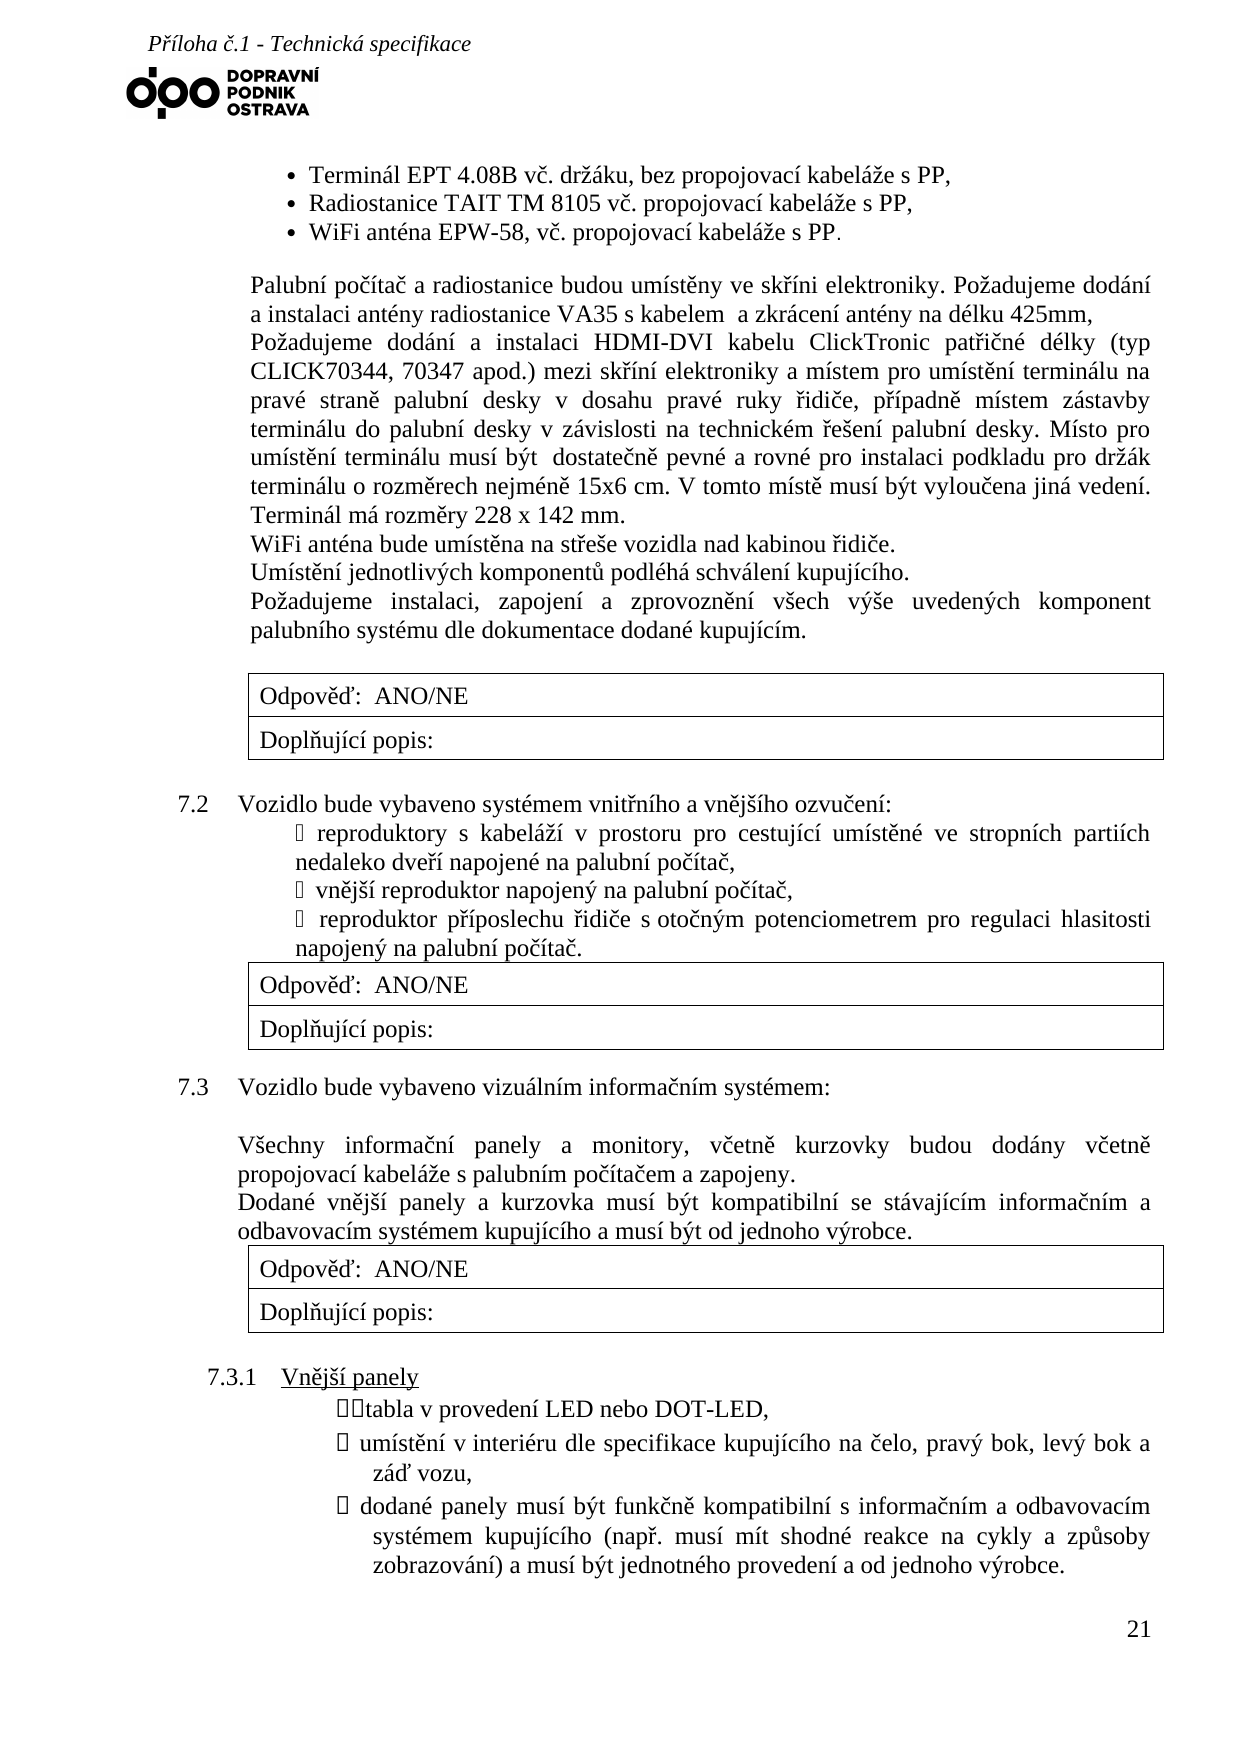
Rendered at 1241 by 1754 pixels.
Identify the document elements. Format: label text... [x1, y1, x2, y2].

table_header Odpověď: ANO/NE [249, 963, 1163, 1005]
text  reproduktor příposlechu řidiče s otočným potenciometrem pro regulaci hlasitosti napojený na palubní počítač. [295, 904, 1152, 962]
list  Terminál EPT 4.08B vč. držáku, bez propojovací kabeláže s PP, [288, 160, 1152, 188]
list Vozidlo bude vybaveno systémem vnitřního a vnějšího ozvučení: [177, 789, 1152, 818]
text Dodané vnější panely a kurzovka musí být kompatibilní se stávajícím informačním a odbavovacím systémem kupujícího a musí být od jednoho výrobce. [237, 1187, 1152, 1245]
text  dodané panely musí být funkčně kompatibilní s informačním a odbavovacím systémem kupujícího (např. musí mít shodné reakce na cykly a způsoby zobrazování) a musí být jednotného provedení a od jednoho výrobce. [335, 1487, 1152, 1579]
picture [126, 67, 320, 119]
table_cell Doplňující popis: [249, 717, 1163, 759]
text  vnější reproduktor napojený na palubní počítač, [223, 875, 1152, 904]
text Umístění jednotlivých komponentů podléhá schválení kupujícího. [176, 557, 1152, 586]
text Všechny informační panely a monitory, včetně kurzovky budou dodány včetně propojovací kabeláže s palubním počítačem a zapojeny. [237, 1130, 1152, 1187]
list  Radiostanice TAIT TM 8105 vč. propojovací kabeláže s PP, [288, 188, 1152, 217]
text Palubní počítač a radiostanice budou umístěny ve skříni elektroniky. Požadujeme dodání a instalaci antény radiostanice VA35 s kabelem a zkrácení antény na délku 425mm, [250, 270, 1152, 327]
text  umístění v interiéru dle specifikace kupujícího na čelo, pravý bok, levý bok a záď vozu, [335, 1424, 1152, 1487]
text Požadujeme dodání a instalaci HDMI-DVI kabelu ClickTronic patřičné délky (typ CLICK70344, 70347 apod.) mezi skříní elektroniky a místem pro umístění terminálu na pravé straně palubní desky v dosahu pravé ruky řidiče, případně místem zástavby terminálu do palubní desky v závislosti na technickém řešení palubní desky. Místo pro umístění terminálu musí být dostatečně pevné a rovné pro instalaci podkladu pro držák terminálu o rozměrech nejméně 15x6 cm. V tomto místě musí být vyloučena jiná vedení. Terminál má rozměry 228 x 142 mm. [250, 327, 1152, 529]
table_cell Doplňující popis: [249, 1289, 1163, 1332]
text Požadujeme instalaci, zapojení a zprovoznění všech výše uvedených komponent palubního systému dle dokumentace dodané kupujícím. [250, 586, 1152, 644]
list Vozidlo bude vybaveno vizuálním informačním systémem: [177, 1072, 1152, 1101]
text WiFi anténa bude umístěna na střeše vozidla nad kabinou řidiče. [176, 529, 1152, 557]
table_header Odpověď: ANO/NE [249, 674, 1163, 716]
table_cell Doplňující popis: [249, 1006, 1163, 1049]
table_header Odpověď: ANO/NE [249, 1246, 1163, 1288]
text  reproduktory s kabeláží v prostoru pro cestující umístěné ve stropních partiích nedaleko dveří napojené na palubní počítač, [295, 818, 1152, 875]
list  WiFi anténa EPW-58, vč. propojovací kabeláže s PP. [288, 217, 1152, 246]
text tabla v provedení LED nebo DOT-LED, [261, 1390, 1152, 1424]
list Vnější panely [207, 1362, 1152, 1390]
